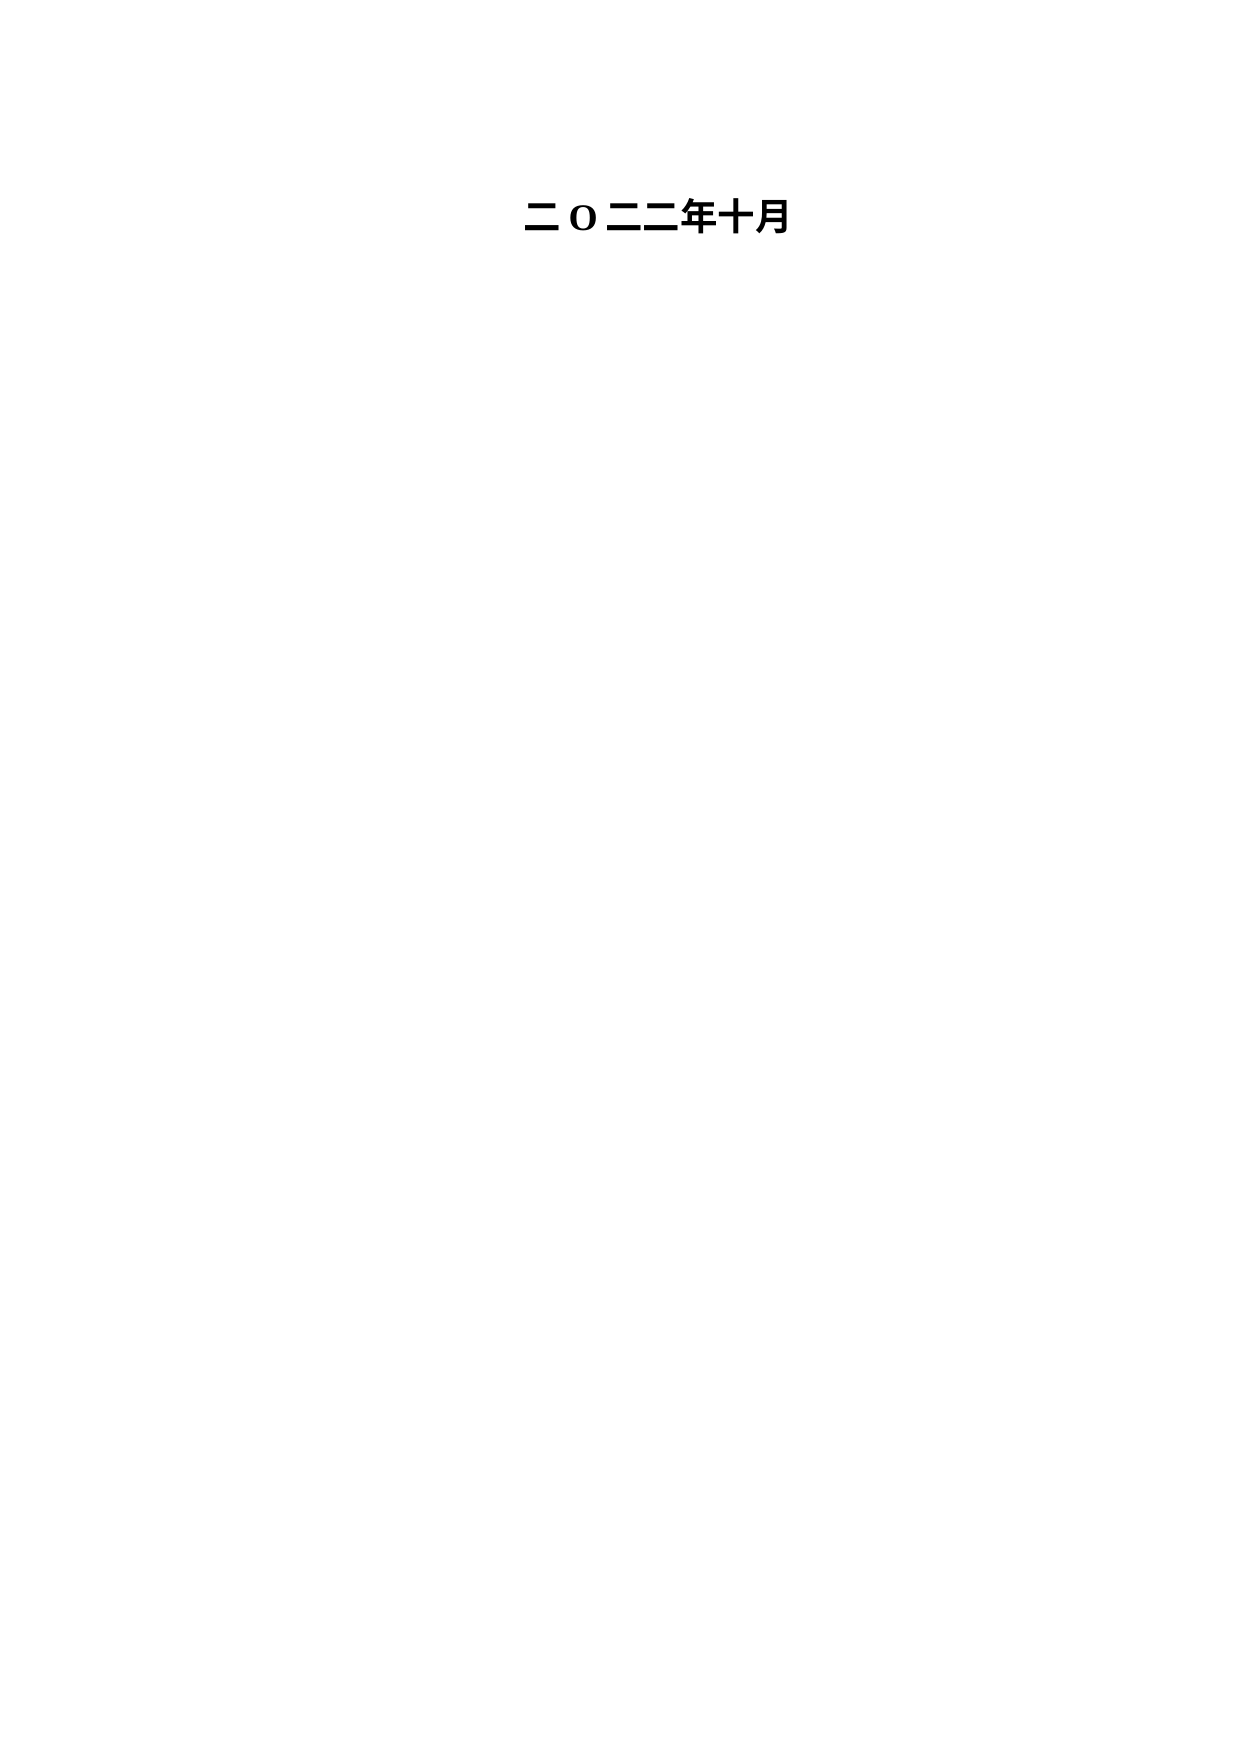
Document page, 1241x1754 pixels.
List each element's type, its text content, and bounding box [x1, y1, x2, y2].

text 二O二二年十月 [88, 181, 1152, 246]
